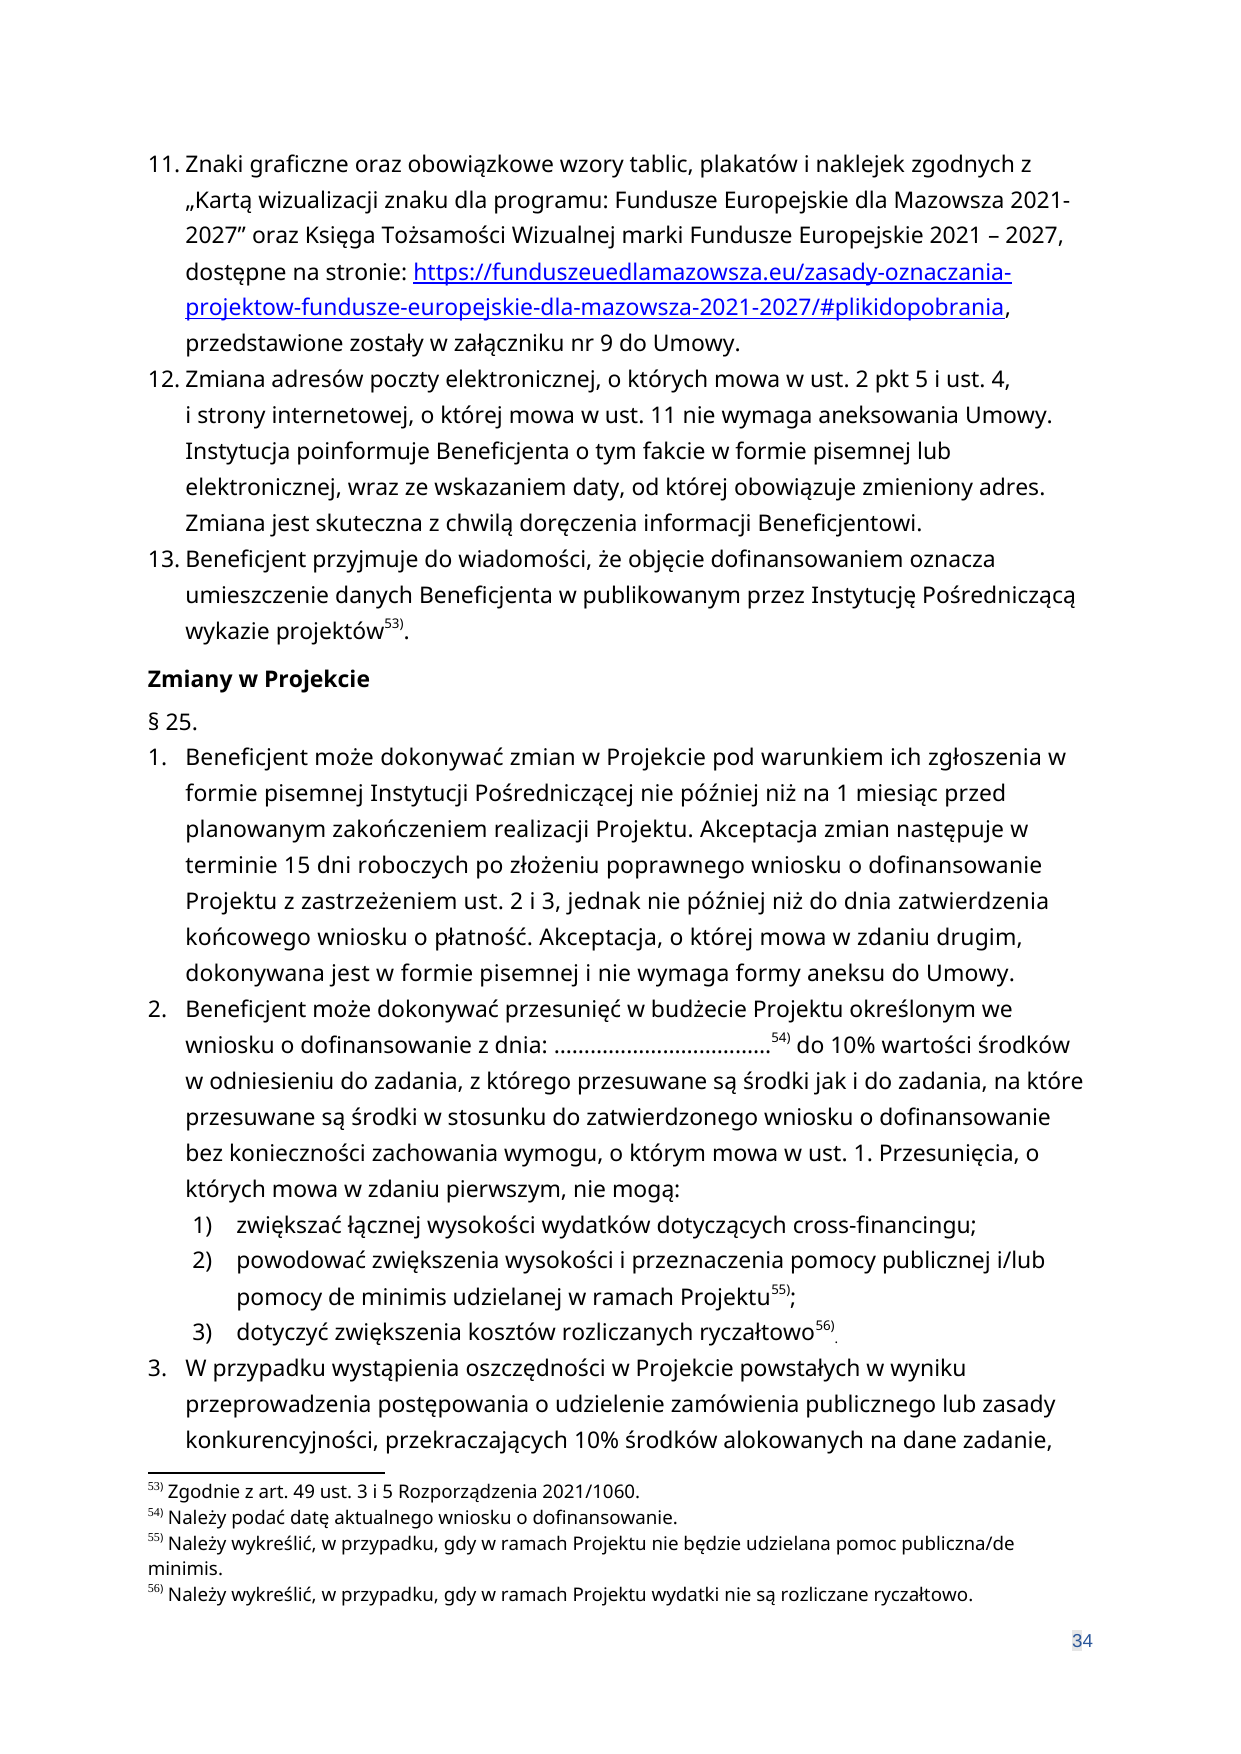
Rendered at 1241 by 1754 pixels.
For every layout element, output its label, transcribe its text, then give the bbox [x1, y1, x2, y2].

list Beneficjent może dokonywać przesunięć w budżecie Projektu określonym we wniosku o dofinansowanie z dnia: ………………………………) do 10% wartości środków w odniesieniu do zadania, z którego przesuwane są środki jak i do zadania, na które przesuwane są środki w stosunku do zatwierdzonego wniosku o dofinansowanie bez konieczności zachowania wymogu, o którym mowa w ust. 1. Przesunięcia, o których mowa w zdaniu pierwszym, nie mogą: [148, 993, 1093, 1204]
list zwiększać łącznej wysokości wydatków dotyczących cross-financingu; [192, 1208, 1093, 1240]
subtitle Zmiany w Projekcie [148, 663, 1093, 694]
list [148, 1352, 1093, 1455]
list Beneficjent może dokonywać zmian w Projekcie pod warunkiem ich zgłoszenia w formie pisemnej Instytucji Pośredniczącej nie później niż na 1 miesiąc przed planowanym zakończeniem realizacji Projektu. Akceptacja zmian następuje w terminie 15 dni roboczych po złożeniu poprawnego wniosku o dofinansowanie Projektu z zastrzeżeniem ust. 2 i 3, jednak nie później niż do dnia zatwierdzenia końcowego wniosku o płatność. Akceptacja, o której mowa w zdaniu drugim, dokonywana jest w formie pisemnej i nie wymaga formy aneksu do Umowy. [148, 741, 1093, 988]
list Znaki graficzne oraz obowiązkowe wzory tablic, plakatów i naklejek zgodnych z „Kartą wizualizacji znaku dla programu: Fundusze Europejskie dla Mazowsza 2021-2027” oraz Księga Tożsamości Wizualnej marki Fundusze Europejskie 2021 – 2027, dostępne na stronie: https://funduszeuedlamazowsza.eu/zasady-oznaczania-projektow-fundusze-europejskie-dla-mazowsza-2021-2027/#plikidopobrania, przedstawione zostały w załączniku nr 9 do Umowy. [148, 148, 1093, 358]
subtitle § 25. [148, 705, 1093, 737]
list powodować zwiększenia wysokości i przeznaczenia pomocy publicznej i/lub pomocy de minimis udzielanej w ramach Projektu); [192, 1244, 1093, 1312]
list Zmiana adresów poczty elektronicznej, o których mowa w ust. 2 pkt 5 i ust. 4, i strony internetowej, o której mowa w ust. 11 nie wymaga aneksowania Umowy. Instytucja poinformuje Beneficjenta o tym fakcie w formie pisemnej lub elektronicznej, wraz ze wskazaniem daty, od której obowiązuje zmieniony adres. Zmiana jest skuteczna z chwilą doręczenia informacji Beneficjentowi. [148, 363, 1093, 538]
list dotyczyć zwiększenia kosztów rozliczanych ryczałtowo). [192, 1316, 1093, 1348]
list Beneficjent przyjmuje do wiadomości, że objęcie dofinansowaniem oznacza umieszczenie danych Beneficjenta w publikowanym przez Instytucję Pośredniczącą wykazie projektów). [148, 543, 1093, 646]
